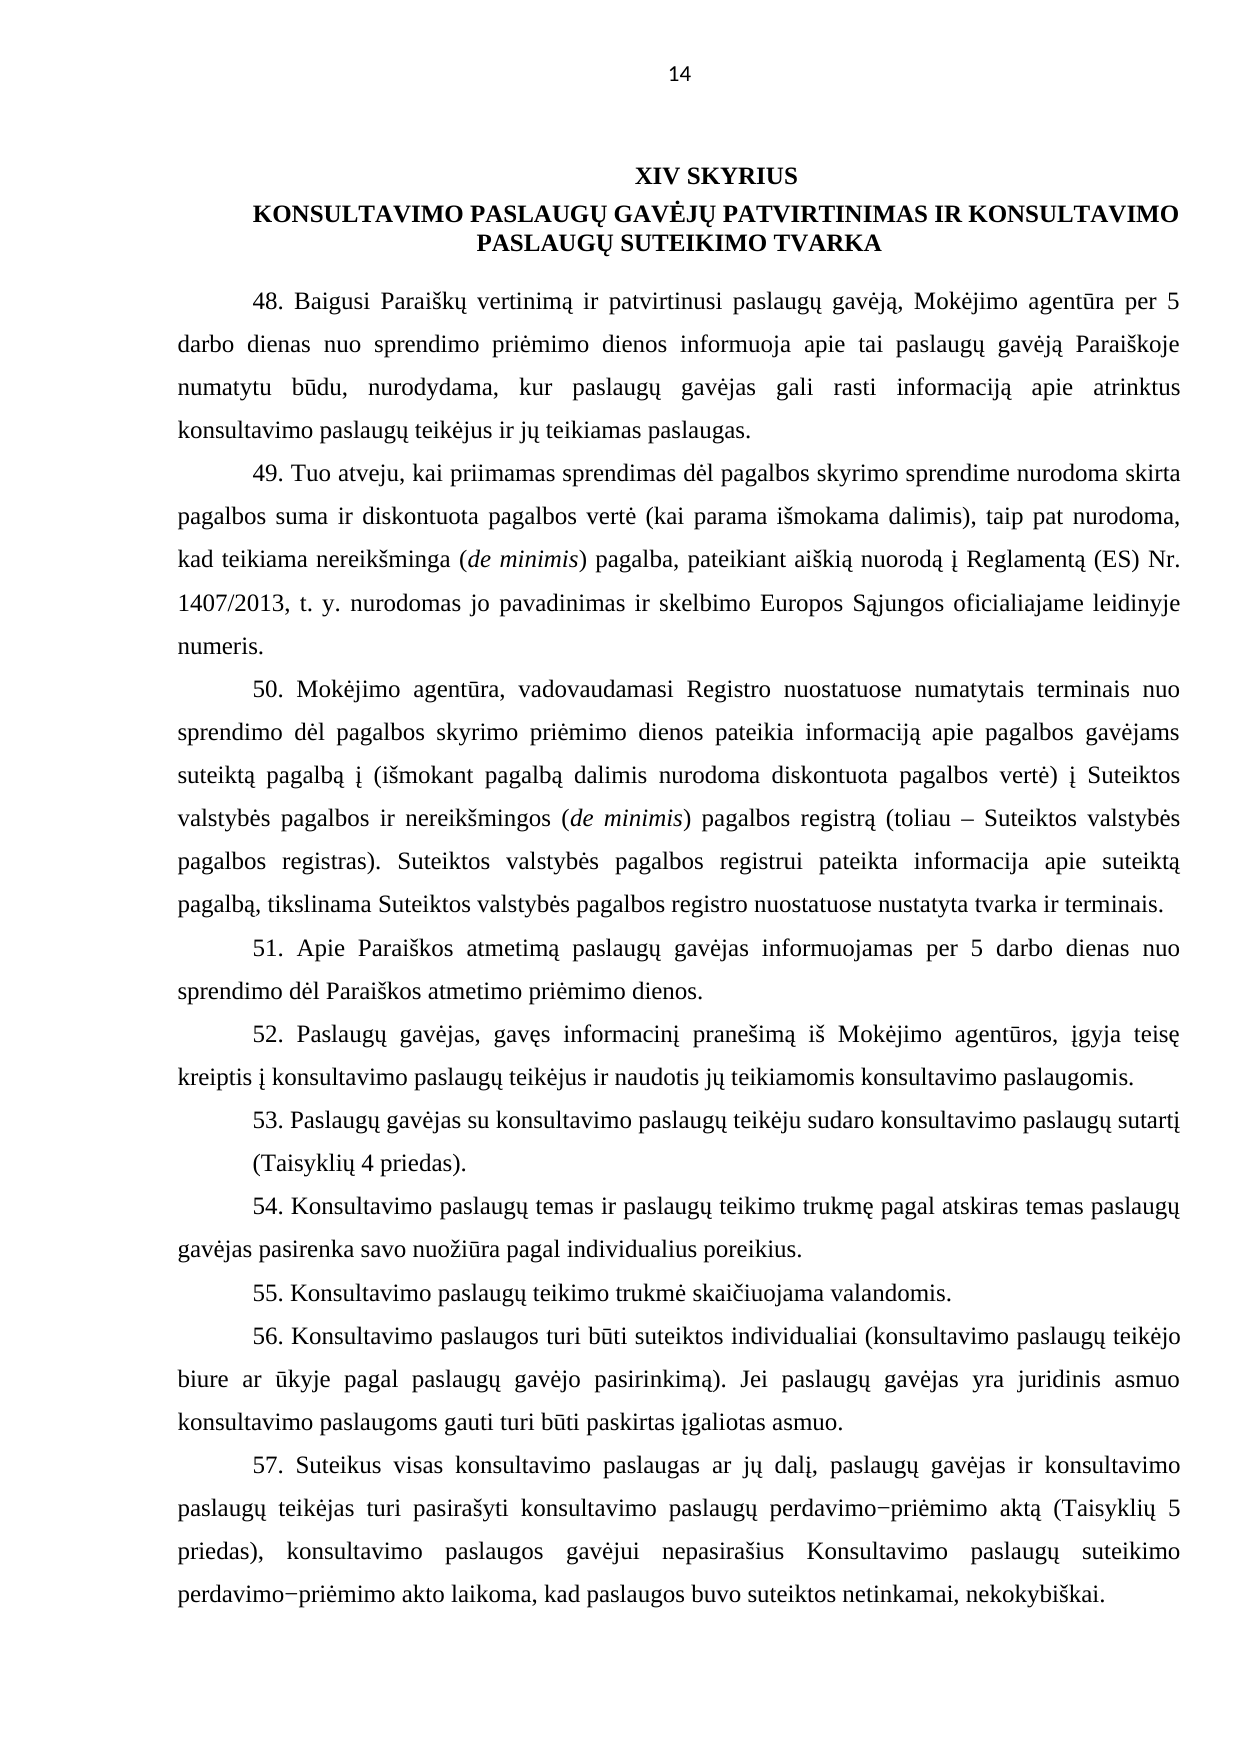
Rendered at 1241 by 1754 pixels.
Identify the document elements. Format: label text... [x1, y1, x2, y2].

text XIV SKYRIUS [177, 161, 1181, 190]
text 53. Paslaugų gavėjas su konsultavimo paslaugų teikėju sudaro konsultavimo paslaugų sutartį (Taisyklių 4 priedas). [252, 1105, 1181, 1177]
text 50. Mokėjimo agentūra, vadovaudamasi Registro nuostatuose numatytais terminais nuo sprendimo dėl pagalbos skyrimo priėmimo dienos pateikia informaciją apie pagalbos gavėjams suteiktą pagalbą į (išmokant pagalbą dalimis nurodoma diskontuota pagalbos vertė) į Suteiktos valstybės pagalbos ir nereikšmingos (de minimis) pagalbos registrą (toliau – Suteiktos valstybės pagalbos registras). Suteiktos valstybės pagalbos registrui pateikta informacija apie suteiktą pagalbą, tikslinama Suteiktos valstybės pagalbos registro nuostatuose nustatyta tvarka ir terminais. [177, 674, 1181, 918]
text 49. Tuo atveju, kai priimamas sprendimas dėl pagalbos skyrimo sprendime nurodoma skirta pagalbos suma ir diskontuota pagalbos vertė (kai parama išmokama dalimis), taip pat nurodoma, kad teikiama nereikšminga (de minimis) pagalba, pateikiant aiškią nuorodą į Reglamentą (ES) Nr. 1407/2013, t. y. nurodomas jo pavadinimas ir skelbimo Europos Sąjungos oficialiajame leidinyje numeris. [177, 458, 1181, 659]
text 48. Baigusi Paraiškų vertinimą ir patvirtinusi paslaugų gavėją, Mokėjimo agentūra per 5 darbo dienas nuo sprendimo priėmimo dienos informuoja apie tai paslaugų gavėją Paraiškoje numatytu būdu, nurodydama, kur paslaugų gavėjas gali rasti informaciją apie atrinktus konsultavimo paslaugų teikėjus ir jų teikiamas paslaugas. [177, 286, 1181, 444]
text 57. Suteikus visas konsultavimo paslaugas ar jų dalį, paslaugų gavėjas ir konsultavimo paslaugų teikėjas turi pasirašyti konsultavimo paslaugų perdavimo−priėmimo aktą (Taisyklių 5 priedas), konsultavimo paslaugos gavėjui nepasirašius Konsultavimo paslaugų suteikimo perdavimo−priėmimo akto laikoma, kad paslaugos buvo suteiktos netinkamai, nekokybiškai. [177, 1450, 1181, 1608]
text 55. Konsultavimo paslaugų teikimo trukmė skaičiuojama valandomis. [177, 1278, 1181, 1306]
text 56. Konsultavimo paslaugos turi būti suteiktos individualiai (konsultavimo paslaugų teikėjo biure ar ūkyje pagal paslaugų gavėjo pasirinkimą). Jei paslaugų gavėjas yra juridinis asmuo konsultavimo paslaugoms gauti turi būti paskirtas įgaliotas asmuo. [177, 1321, 1181, 1436]
text 51. Apie Paraiškos atmetimą paslaugų gavėjas informuojamas per 5 darbo dienas nuo sprendimo dėl Paraiškos atmetimo priėmimo dienos. [177, 933, 1181, 1004]
text 54. Konsultavimo paslaugų temas ir paslaugų teikimo trukmę pagal atskiras temas paslaugų gavėjas pasirenka savo nuožiūra pagal individualius poreikius. [177, 1191, 1181, 1263]
text KONSULTAVIMO PASLAUGŲ GAVĖJŲ PATVIRTINIMAS IR KONSULTAVIMO PASLAUGŲ SUTEIKIMO TVARKA [177, 199, 1181, 257]
text 52. Paslaugų gavėjas, gavęs informacinį pranešimą iš Mokėjimo agentūros, įgyja teisę kreiptis į konsultavimo paslaugų teikėjus ir naudotis jų teikiamomis konsultavimo paslaugomis. [177, 1019, 1181, 1091]
